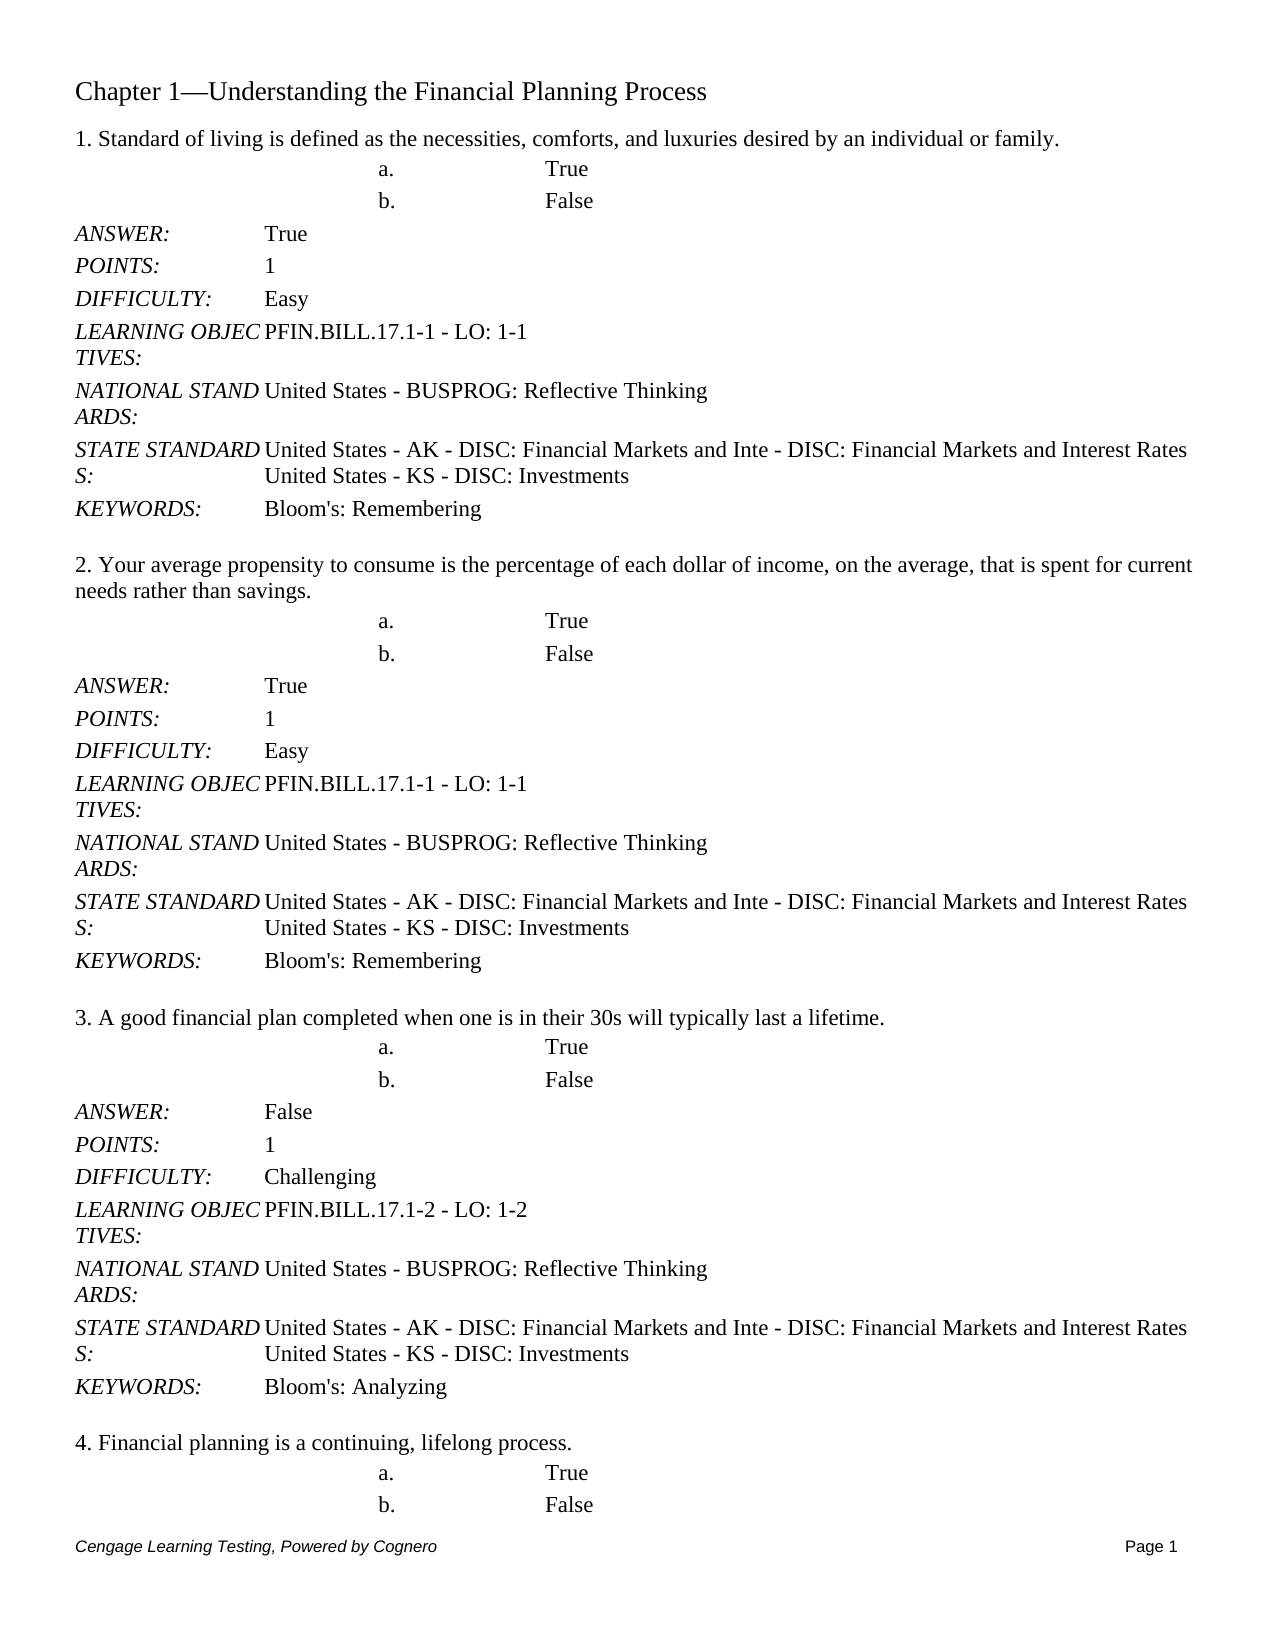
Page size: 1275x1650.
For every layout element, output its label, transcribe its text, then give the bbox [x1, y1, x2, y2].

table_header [75, 1456, 1200, 1521]
table_header 2. Your average propensity to consume is the percentage of each dollar of income, on the average, that is spent for current needs rather than savings. [75, 604, 1200, 977]
table_header 3. A good financial plan completed when one is in their 30s will typically last a lifetime. [75, 1030, 1200, 1402]
table_header 1. Standard of living is defined as the necessities, comforts, and luxuries desired by an individual or family. [75, 152, 1200, 524]
